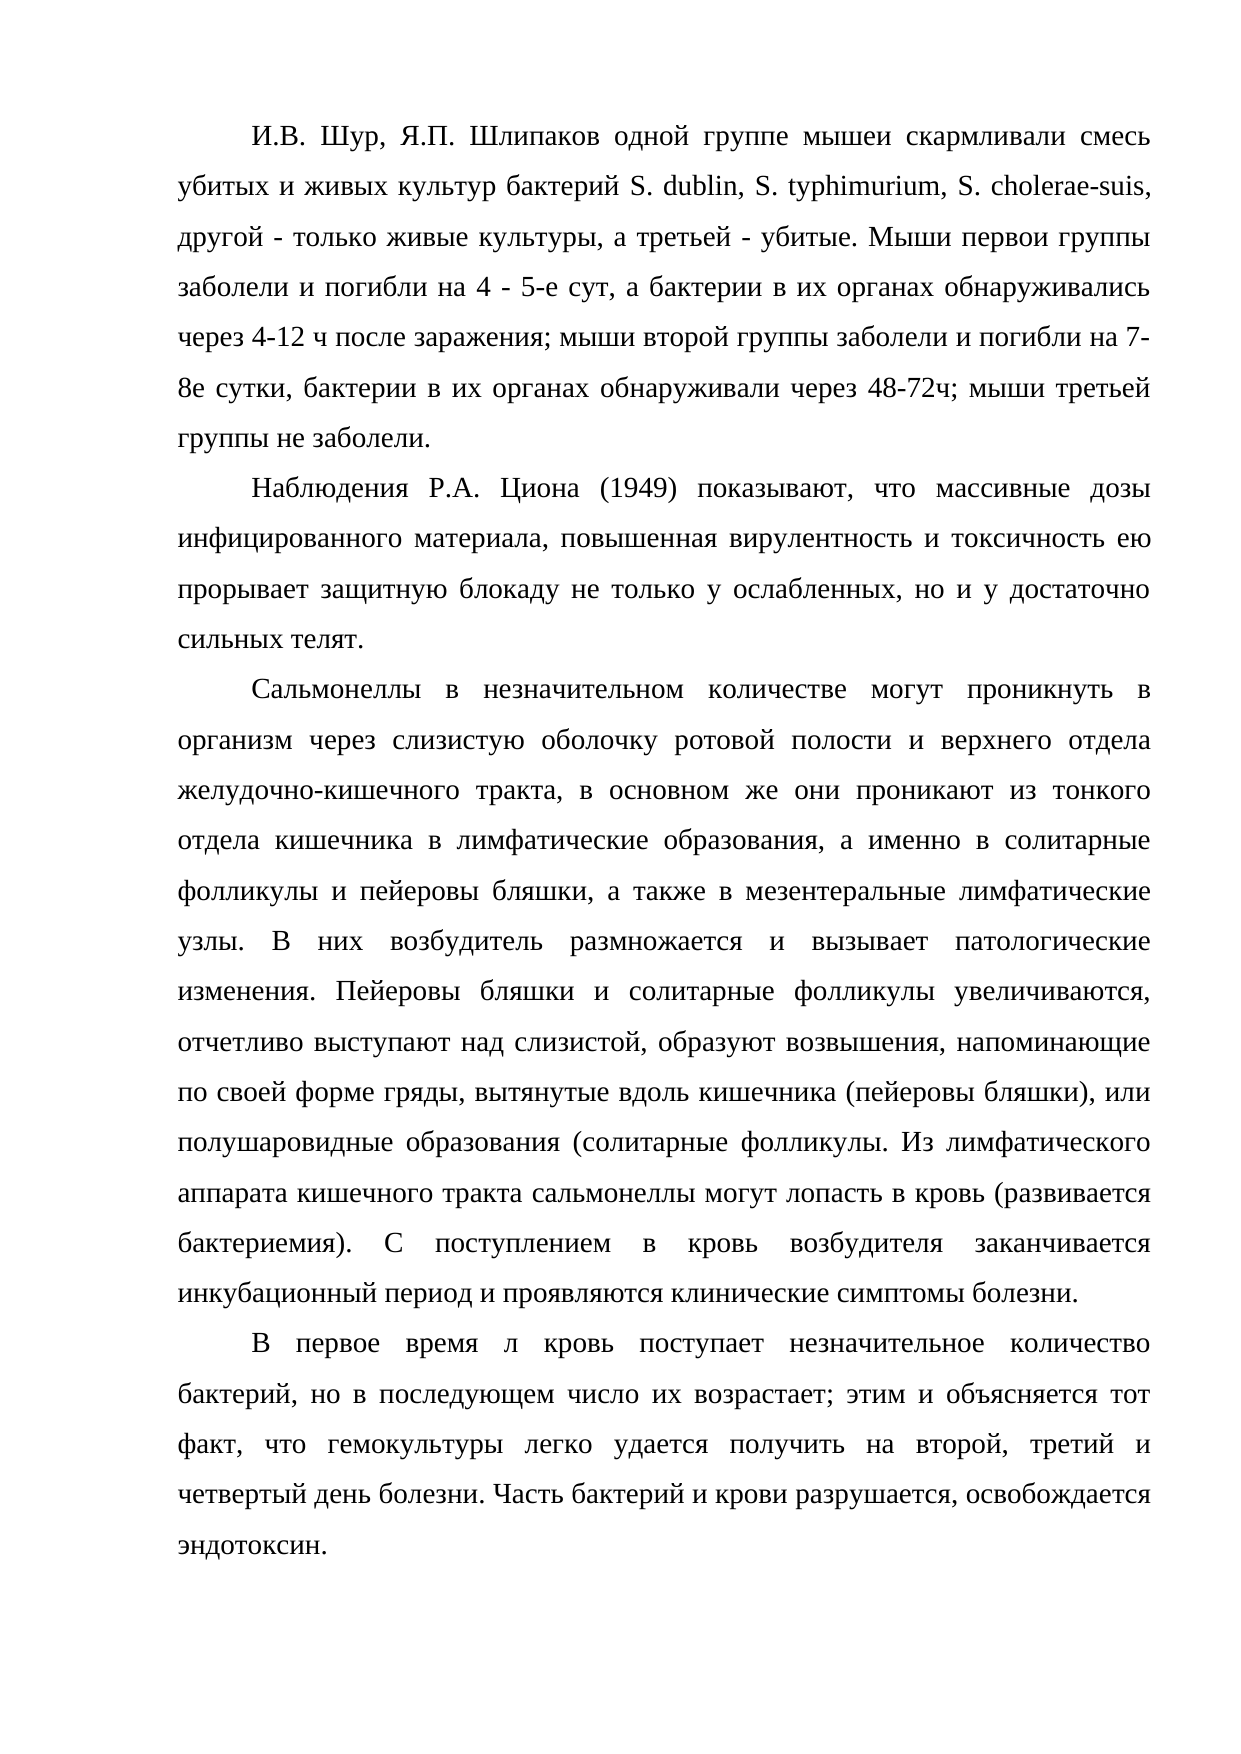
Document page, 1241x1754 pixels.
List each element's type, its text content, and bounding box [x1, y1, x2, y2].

text Наблюдения Р.А. Циона (1949) показывают, что массивные дозы инфицированного материала, повышенная вирулентность и токсичность ею прорывает защитную блокаду не только у ослабленных, но и у достаточно сильных телят. [177, 470, 1152, 655]
text В первое время л кровь поступает незначительное количество бактерий, но в последующем число их возрастает; этим и объясняется тот факт, что гемокультуры легко удается получить на второй, третий и четвертый день болезни. Часть бактерий и крови разрушается, освобождается эндотоксин. [177, 1326, 1152, 1560]
text И.В. Шур, Я.П. Шлипаков одной группе мышеи скармливали смесь убитых и живых культур бактерий S. dublin, S. typhimurium, S. cholerae-suis, другой - только живые культуры, а третьей - убитые. Мыши первои группы заболели и погибли на 4 - 5-е сут, а бактерии в их органах обнаруживались через 4-12 ч после заражения; мыши второй группы заболели и погибли на 7-8е сутки, бактерии в их органах обнаруживали через 48-72ч; мыши третьей группы не заболели. [177, 118, 1152, 453]
text Сальмонеллы в незначительном количестве могут проникнуть в организм через слизистую оболочку ротовой полости и верхнего отдела желудочно-кишечного тракта, в основном же они проникают из тонкого отдела кишечника в лимфатические образования, а именно в солитарные фолликулы и пейеровы бляшки, а также в мезентеральные лимфатические узлы. В них возбудитель размножается и вызывает патологические изменения. Пейеровы бляшки и солитарные фолликулы увеличиваются, отчетливо выступают над слизистой, образуют возвышения, напоминающие по своей форме гряды, вытянутые вдоль кишечника (пейеровы бляшки), или полушаровидные образования (солитарные фолликулы. Из лимфатического аппарата кишечного тракта сальмонеллы могут лопасть в кровь (развивается бактериемия). С поступлением в кровь возбудителя заканчивается инкубационный период и проявляются клинические симптомы болезни. [177, 672, 1152, 1309]
